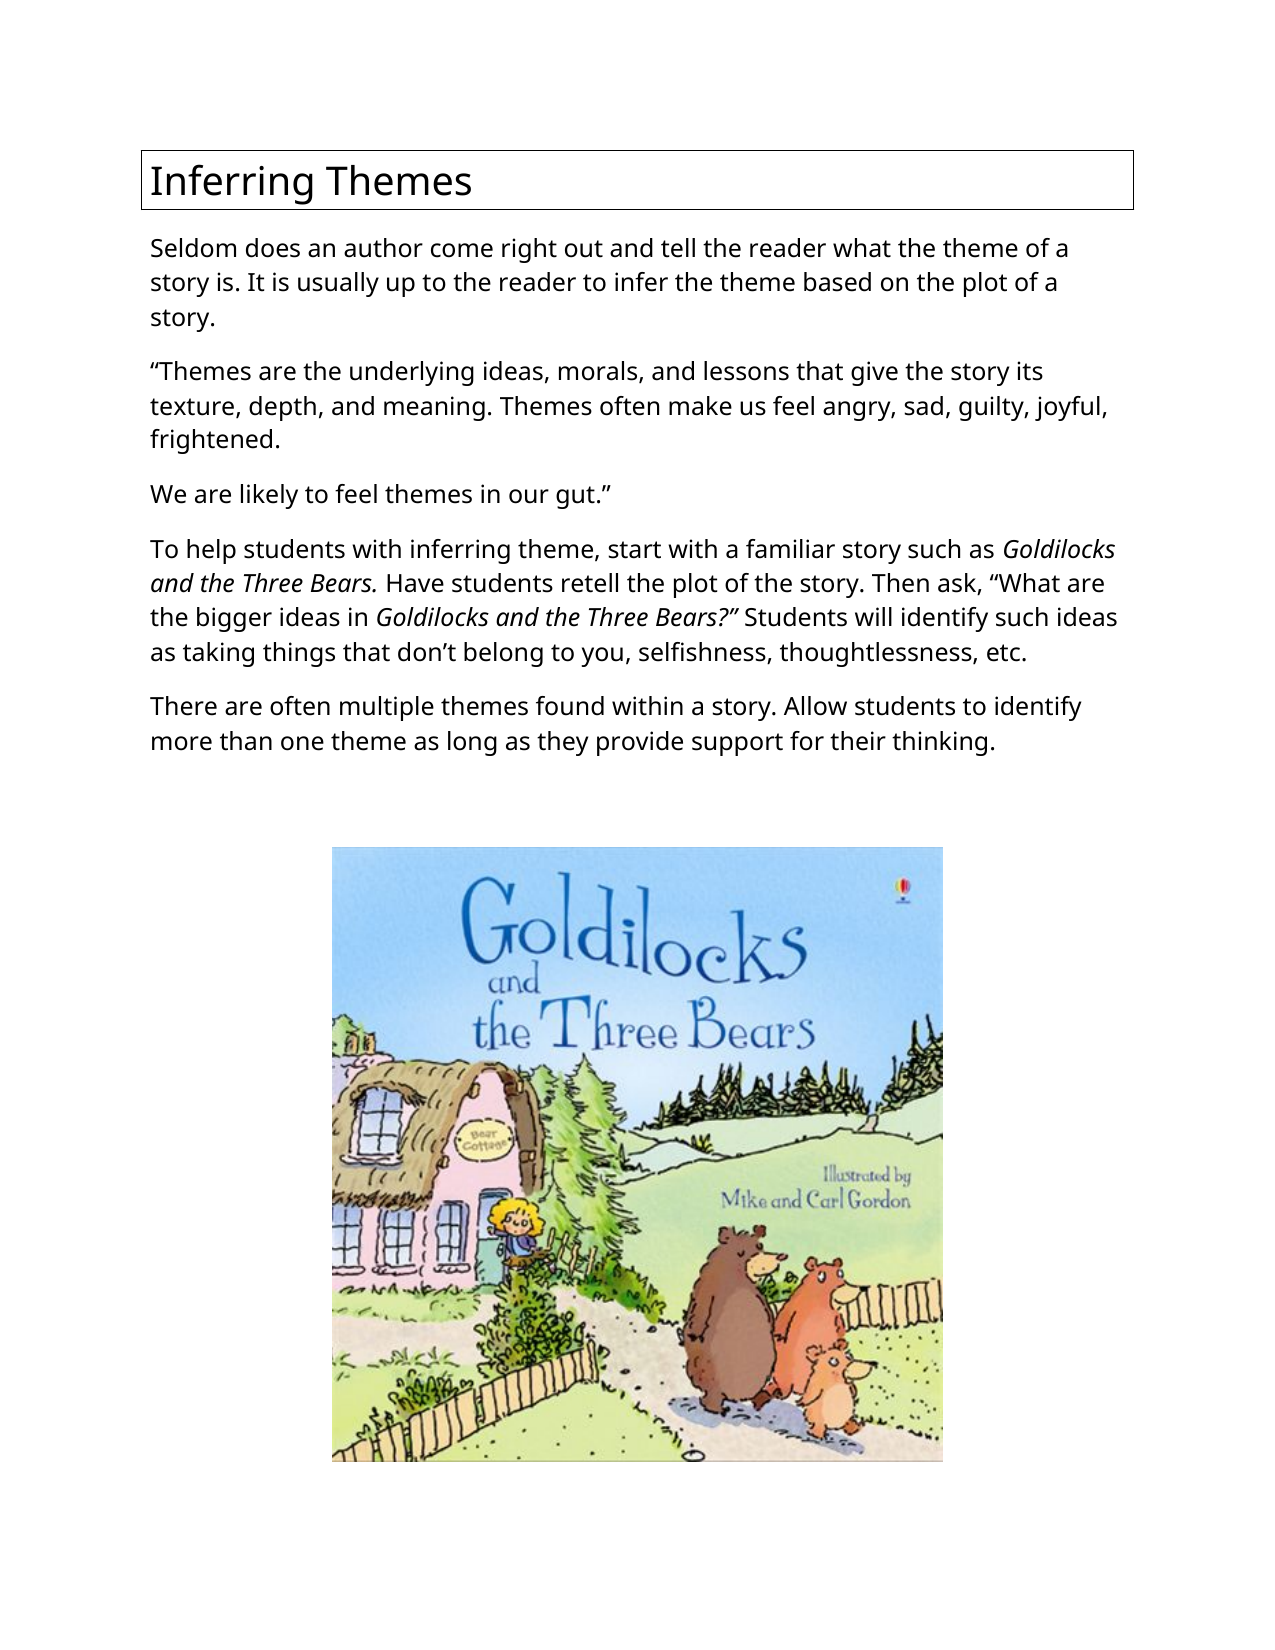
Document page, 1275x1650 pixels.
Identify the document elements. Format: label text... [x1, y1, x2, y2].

text “Themes are the underlying ideas, morals, and lessons that give the story its texture, depth, and meaning. Themes often make us feel angry, sad, guilty, joyful, frightened. [150, 354, 1125, 456]
picture [332, 847, 943, 1462]
text Inferring Themes [142, 151, 1133, 209]
text Seldom does an author come right out and tell the reader what the theme of a story is. It is usually up to the reader to infer the theme based on the plot of a story. [150, 231, 1125, 333]
text We are likely to feel themes in our gut.” [150, 477, 1125, 511]
text There are often multiple themes found within a story. Allow students to identify more than one theme as long as they provide support for their thinking. [150, 689, 1125, 757]
text To help students with inferring theme, start with a familiar story such as Goldilocks and the Three Bears. Have students retell the plot of the story. Then ask, “What are the bigger ideas in Goldilocks and the Three Bears?” Students will identify such ideas as taking things that don’t belong to you, selfishness, thoughtlessness, etc. [150, 532, 1125, 668]
